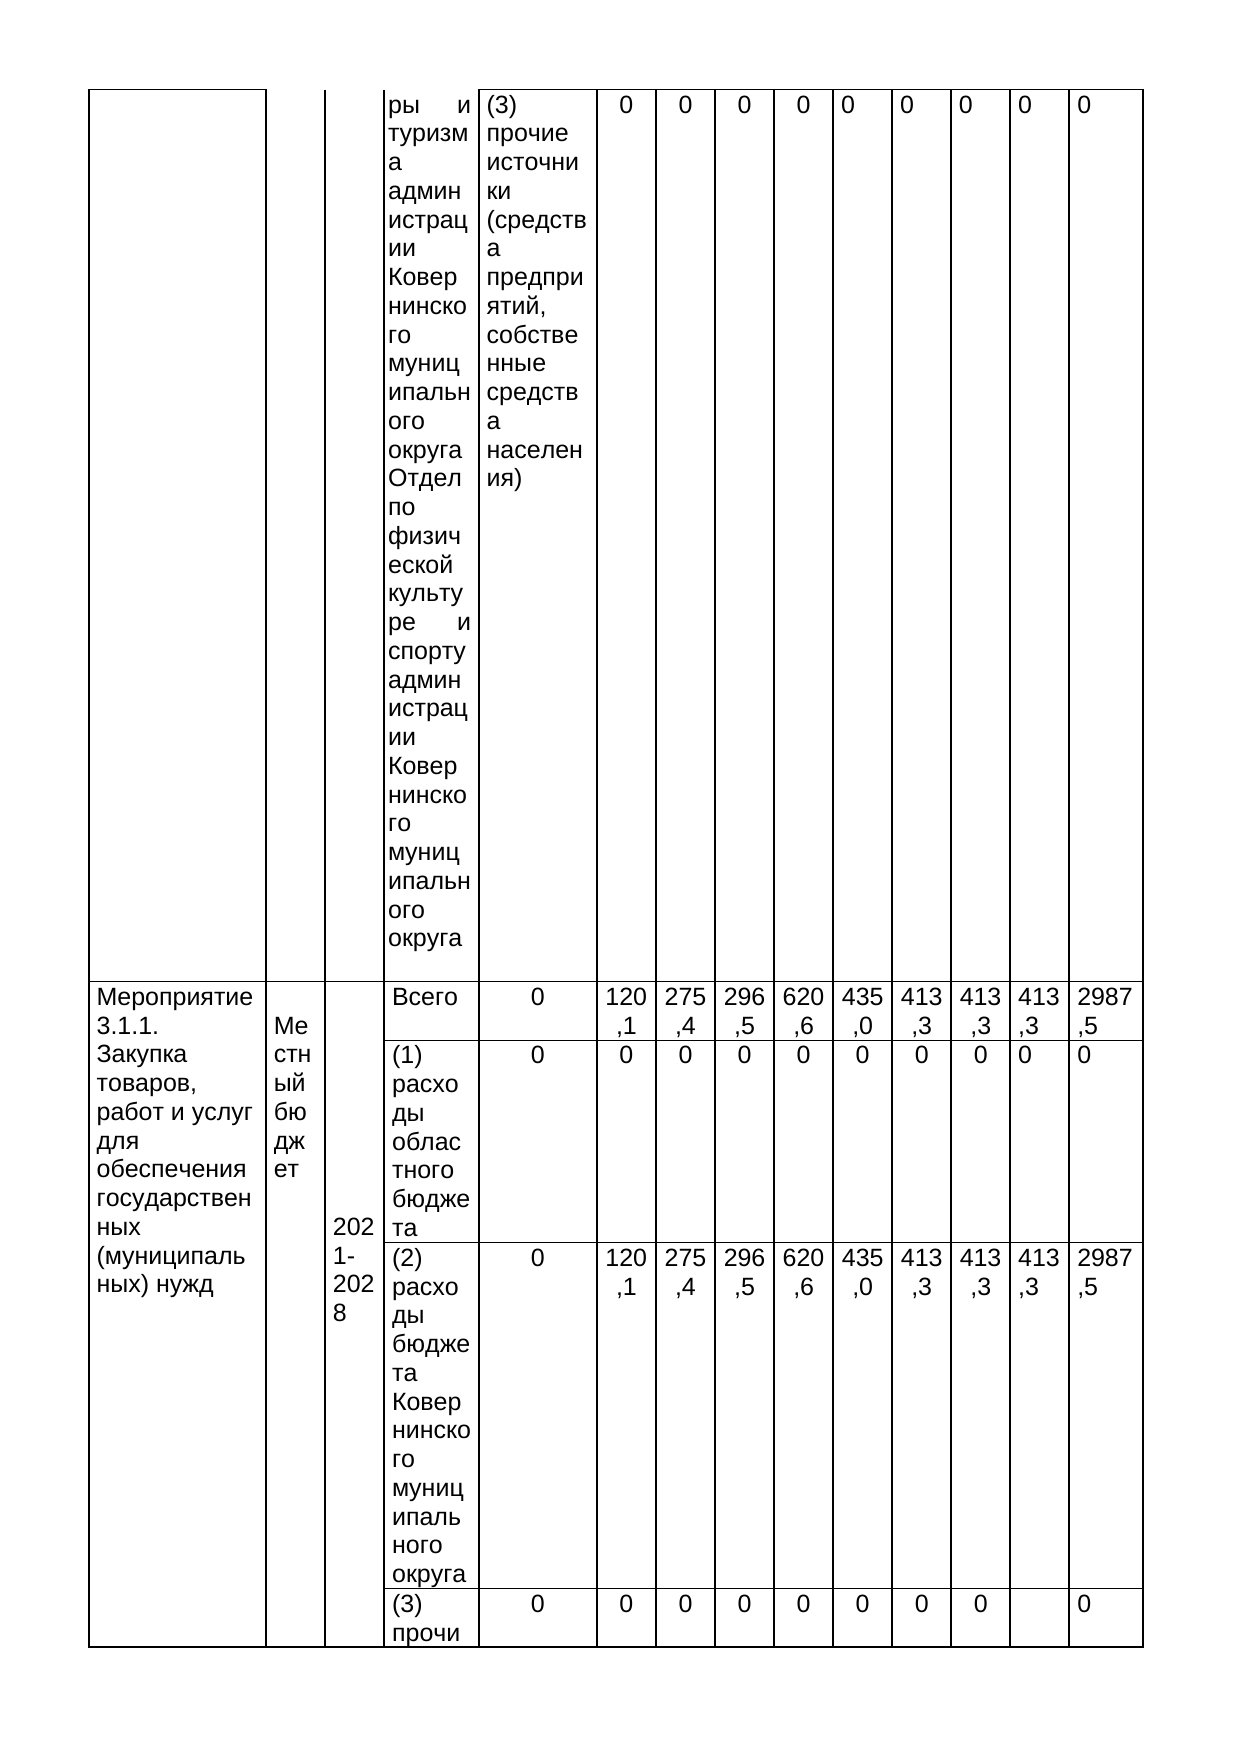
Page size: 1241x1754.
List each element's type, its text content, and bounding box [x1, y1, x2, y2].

table_cell 0 [834, 1589, 891, 1646]
table_cell 0 [893, 1041, 950, 1242]
table_cell 0 [480, 1041, 596, 1242]
table_cell 0 [657, 1589, 714, 1646]
table_cell 0 [893, 1589, 950, 1646]
table_cell 0 [480, 1243, 596, 1588]
table_cell 0 [952, 1041, 1009, 1242]
table_cell 0 [1070, 90, 1142, 981]
table_cell 0 [775, 1589, 832, 1646]
table_cell 0 [834, 1041, 891, 1242]
table_cell 120,1 [598, 982, 655, 1039]
table_cell 2987,5 [1070, 982, 1142, 1039]
table_cell 413,3 [952, 1243, 1009, 1588]
table_cell 120,1 [598, 1243, 655, 1588]
table_cell 296,5 [716, 1243, 773, 1588]
table_cell 2987,5 [1070, 1243, 1142, 1588]
table_cell (3) прочие источники (средства предприятий, собственные средства населения) [480, 90, 596, 981]
table_cell 296,5 [716, 982, 773, 1039]
table_cell 0 [657, 1041, 714, 1242]
table_cell Всего [385, 982, 478, 1039]
table_cell 0 [716, 90, 773, 981]
table_cell 0 [1011, 1041, 1068, 1242]
table_cell 0 [480, 1589, 596, 1646]
table_cell (1) расходы областного бюджета [385, 1041, 478, 1242]
table_cell 2021-2028 [326, 982, 383, 1646]
table_cell 0 [775, 90, 832, 981]
table_cell 0 [1070, 1041, 1142, 1242]
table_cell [385, 1589, 478, 1646]
table_cell 620,6 [775, 1243, 832, 1588]
table_cell 413,3 [952, 982, 1009, 1039]
table_cell 275,4 [657, 1243, 714, 1588]
table_cell 0 [775, 1041, 832, 1242]
table_cell 275,4 [657, 982, 714, 1039]
table_cell 435,0 [834, 982, 891, 1039]
table_cell Мероприятие 3.1.1. Закупка товаров, работ и услуг для обеспечения государственных (муниципальных) нужд [90, 982, 265, 1646]
table_cell 413,3 [893, 982, 950, 1039]
table_cell 413,3 [893, 1243, 950, 1588]
table_cell 413,3 [1011, 1243, 1068, 1588]
table_cell 413,3 [1011, 982, 1068, 1039]
table_cell 0 [952, 90, 1009, 981]
table_cell 0 [716, 1589, 773, 1646]
table_cell 0 [716, 1041, 773, 1242]
table_cell 0 [598, 1589, 655, 1646]
table_cell 0 [952, 1589, 1009, 1646]
table_cell 0 [480, 982, 596, 1039]
table_cell 0 [834, 90, 891, 981]
table_cell 0 [1011, 90, 1068, 981]
table_cell 620,6 [775, 982, 832, 1039]
table_cell (2) расходы бюджета Ковернинского муниципального округа [385, 1243, 478, 1588]
table_cell 0 [598, 90, 655, 981]
table_cell 0 [1070, 1589, 1142, 1646]
table_cell 435,0 [834, 1243, 891, 1588]
table_cell Местный бюджет [267, 982, 324, 1646]
table_cell [1011, 1589, 1068, 1646]
table_cell 0 [657, 90, 714, 981]
table_cell 0 [893, 90, 950, 981]
table_cell 0 [598, 1041, 655, 1242]
